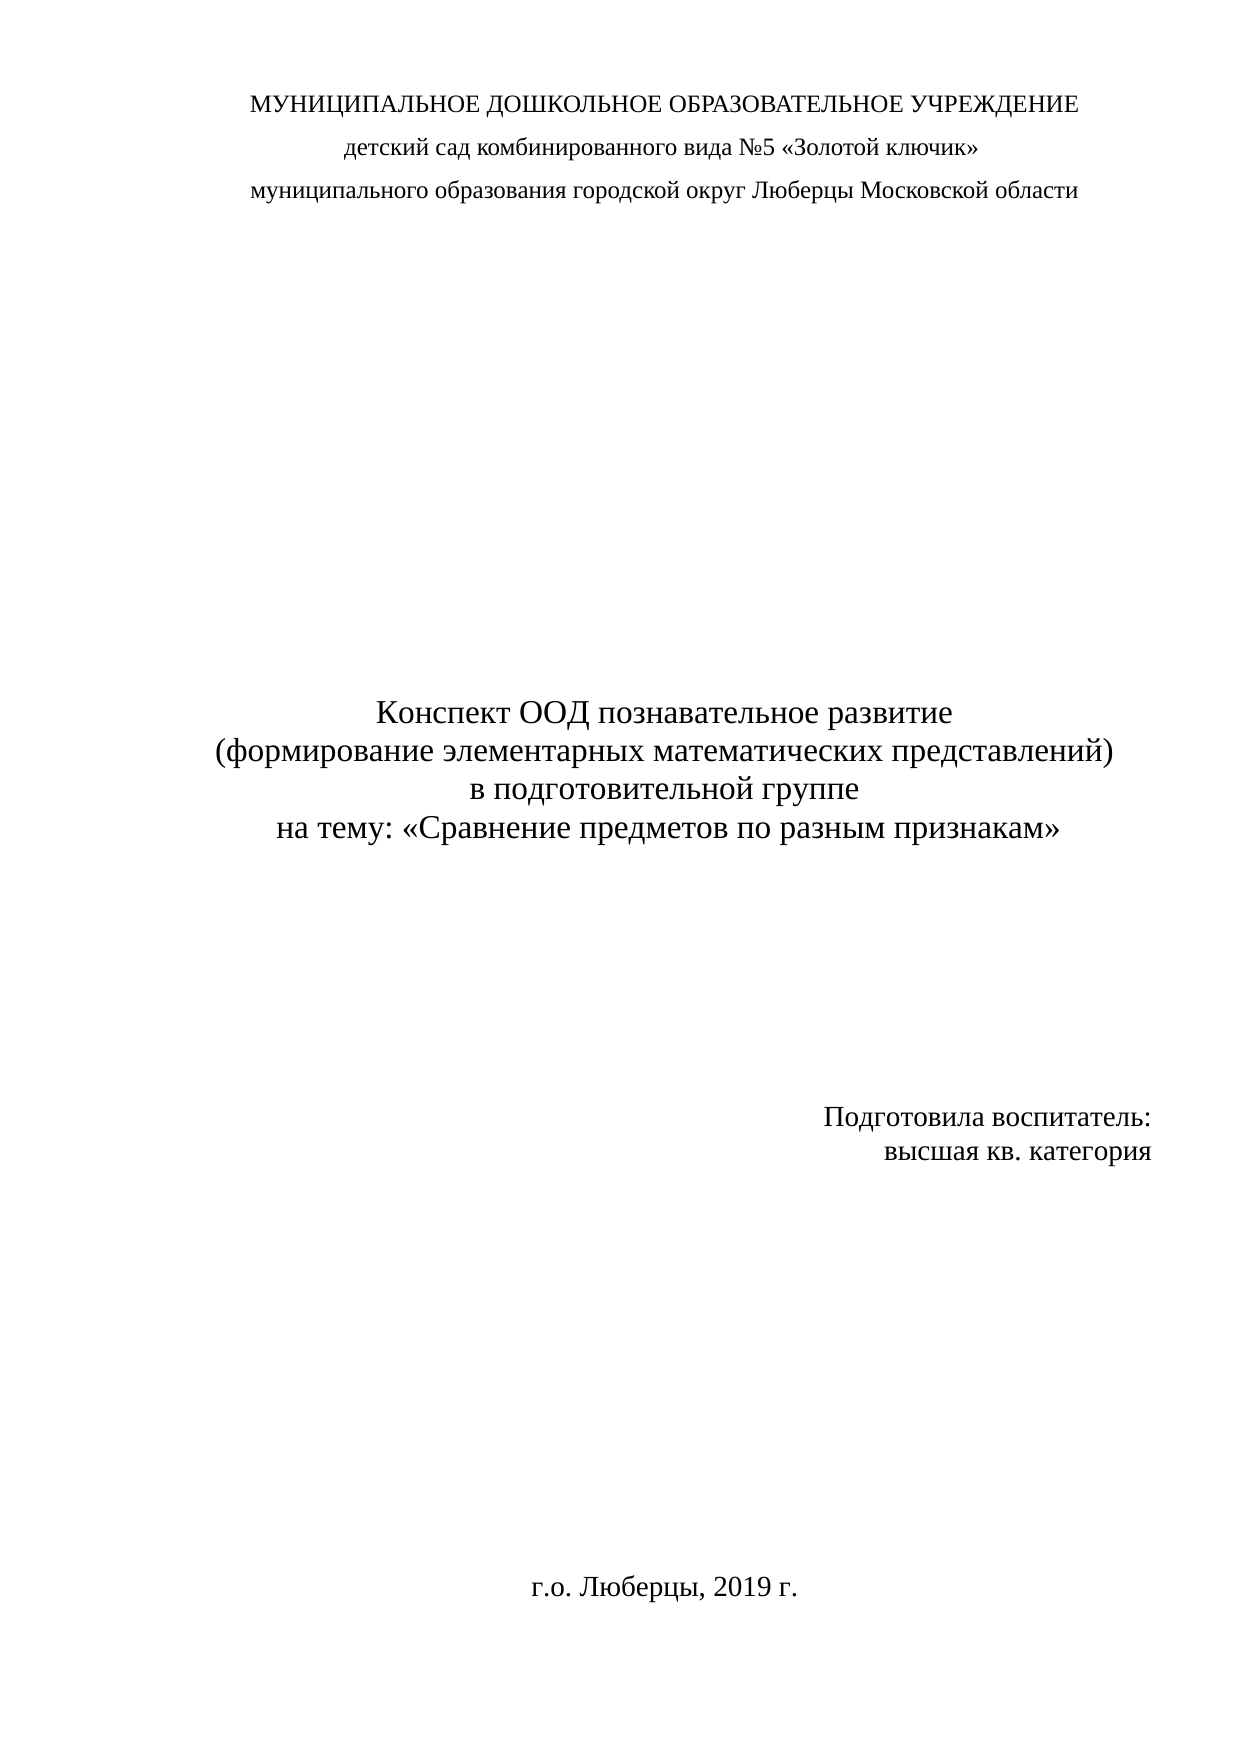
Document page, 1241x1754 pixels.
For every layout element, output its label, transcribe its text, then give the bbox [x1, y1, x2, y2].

text на тему: «Сравнение предметов по разным признакам» [177, 807, 1152, 845]
text (формирование элементарных математических представлений) [177, 730, 1152, 768]
text Подготовила воспитатель: [177, 1099, 1152, 1133]
text высшая кв. категория [177, 1133, 1152, 1166]
text г.о. Люберцы, 2019 г. [177, 1569, 1152, 1602]
text в подготовительной группе [177, 768, 1152, 807]
text МУНИЦИПАЛЬНОЕ ДОШКОЛЬНОЕ ОБРАЗОВАТЕЛЬНОЕ УЧРЕЖДЕНИЕ детский сад комбинированного вида №5 «Золотой ключик» муниципального образования городской округ Люберцы Московской области [177, 89, 1152, 204]
text Конспект ООД познавательное развитие [177, 692, 1152, 730]
